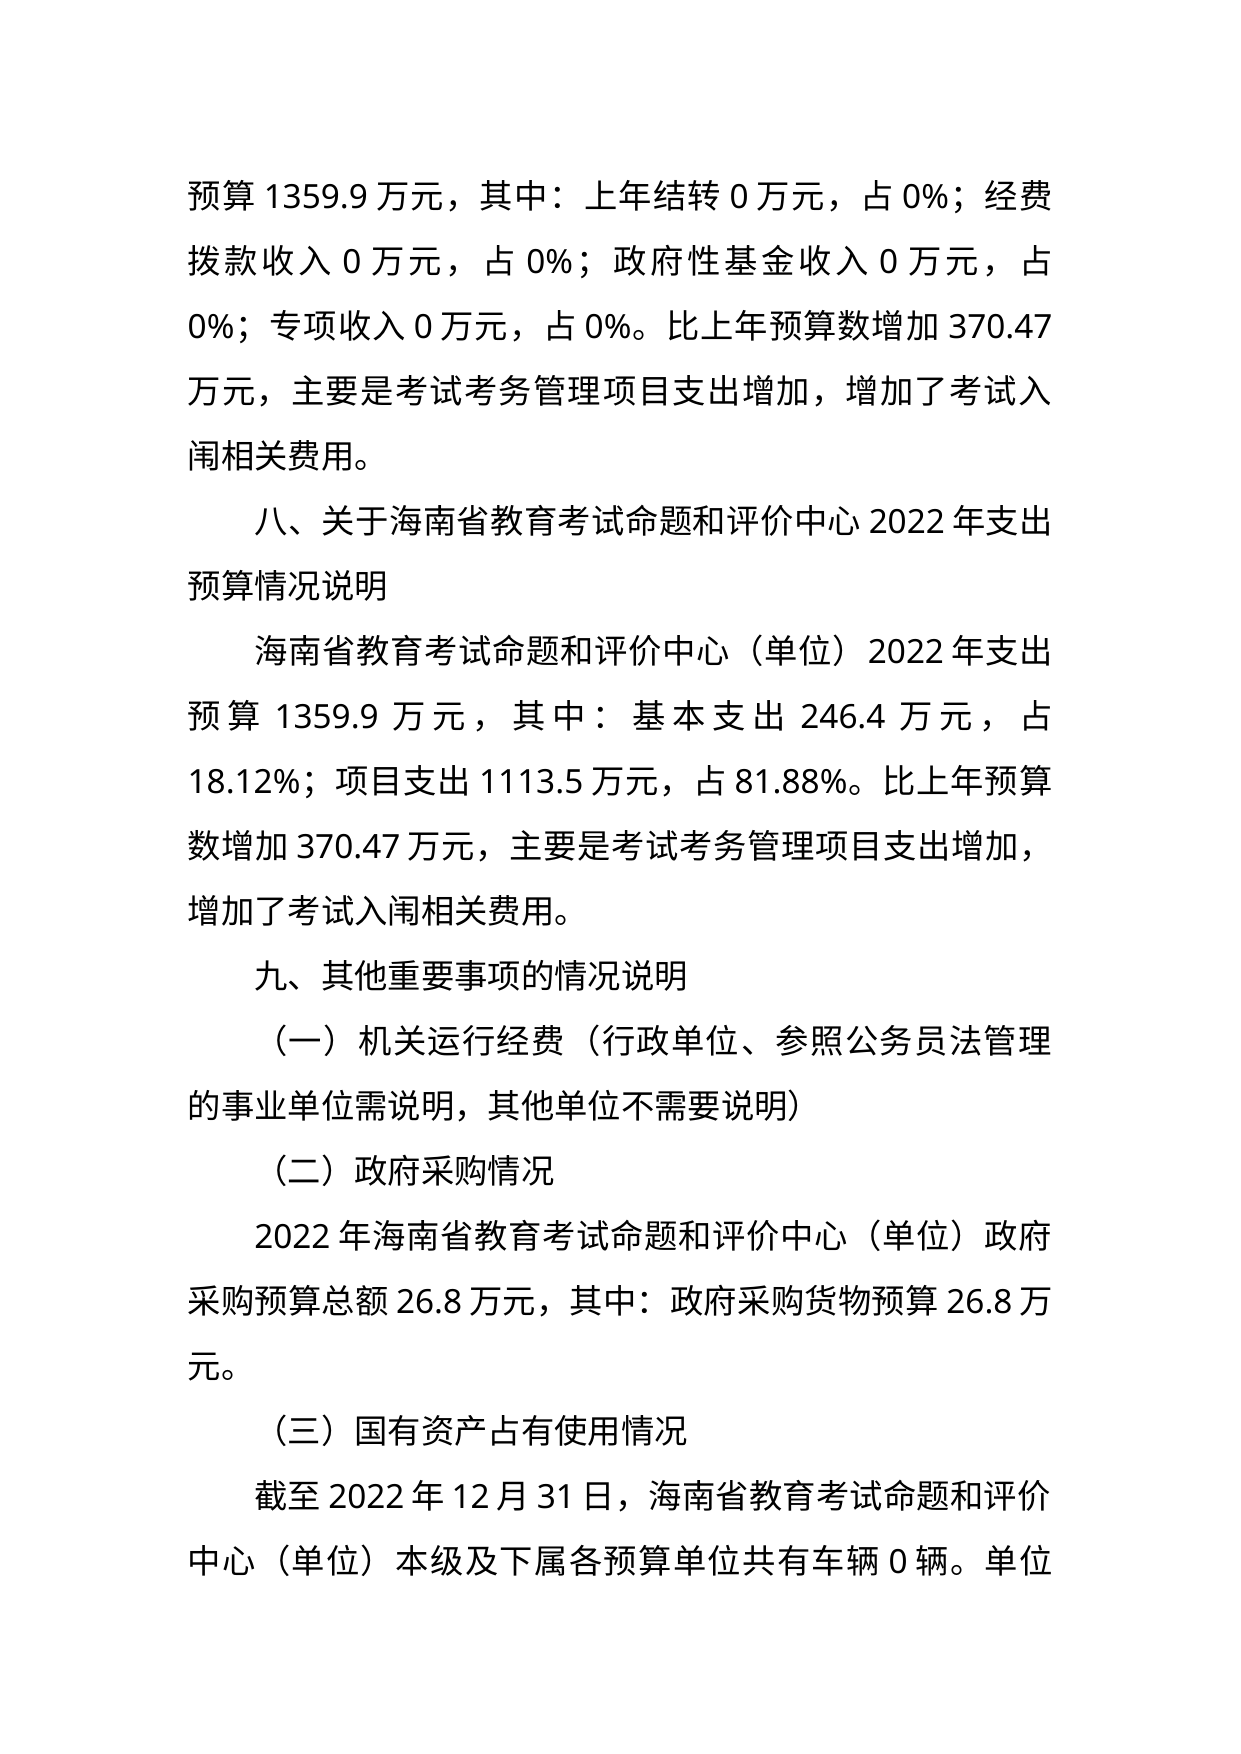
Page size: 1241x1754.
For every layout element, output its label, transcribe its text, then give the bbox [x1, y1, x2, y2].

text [187, 162, 1053, 487]
text 九、其他重要事项的情况说明 [187, 942, 1053, 1007]
text （一）机关运行经费（行政单位、参照公务员法管理的事业单位需说明，其他单位不需要说明） [187, 1007, 1053, 1137]
text 海南省教育考试命题和评价中心（单位）2022年支出预算1359.9万元，其中：基本支出246.4万元，占18.12%；项目支出1113.5万元，占81.88%。比上年预算数增加370.47万元，主要是考试考务管理项目支出增加，增加了考试入闱相关费用。 [187, 617, 1053, 942]
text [187, 1462, 1053, 1592]
text （二）政府采购情况 [187, 1137, 1053, 1202]
text 八、关于海南省教育考试命题和评价中心2022年支出预算情况说明 [187, 487, 1053, 617]
text （三）国有资产占有使用情况 [187, 1397, 1053, 1462]
text 2022年海南省教育考试命题和评价中心（单位）政府采购预算总额26.8万元，其中：政府采购货物预算26.8万元。 [187, 1202, 1053, 1397]
